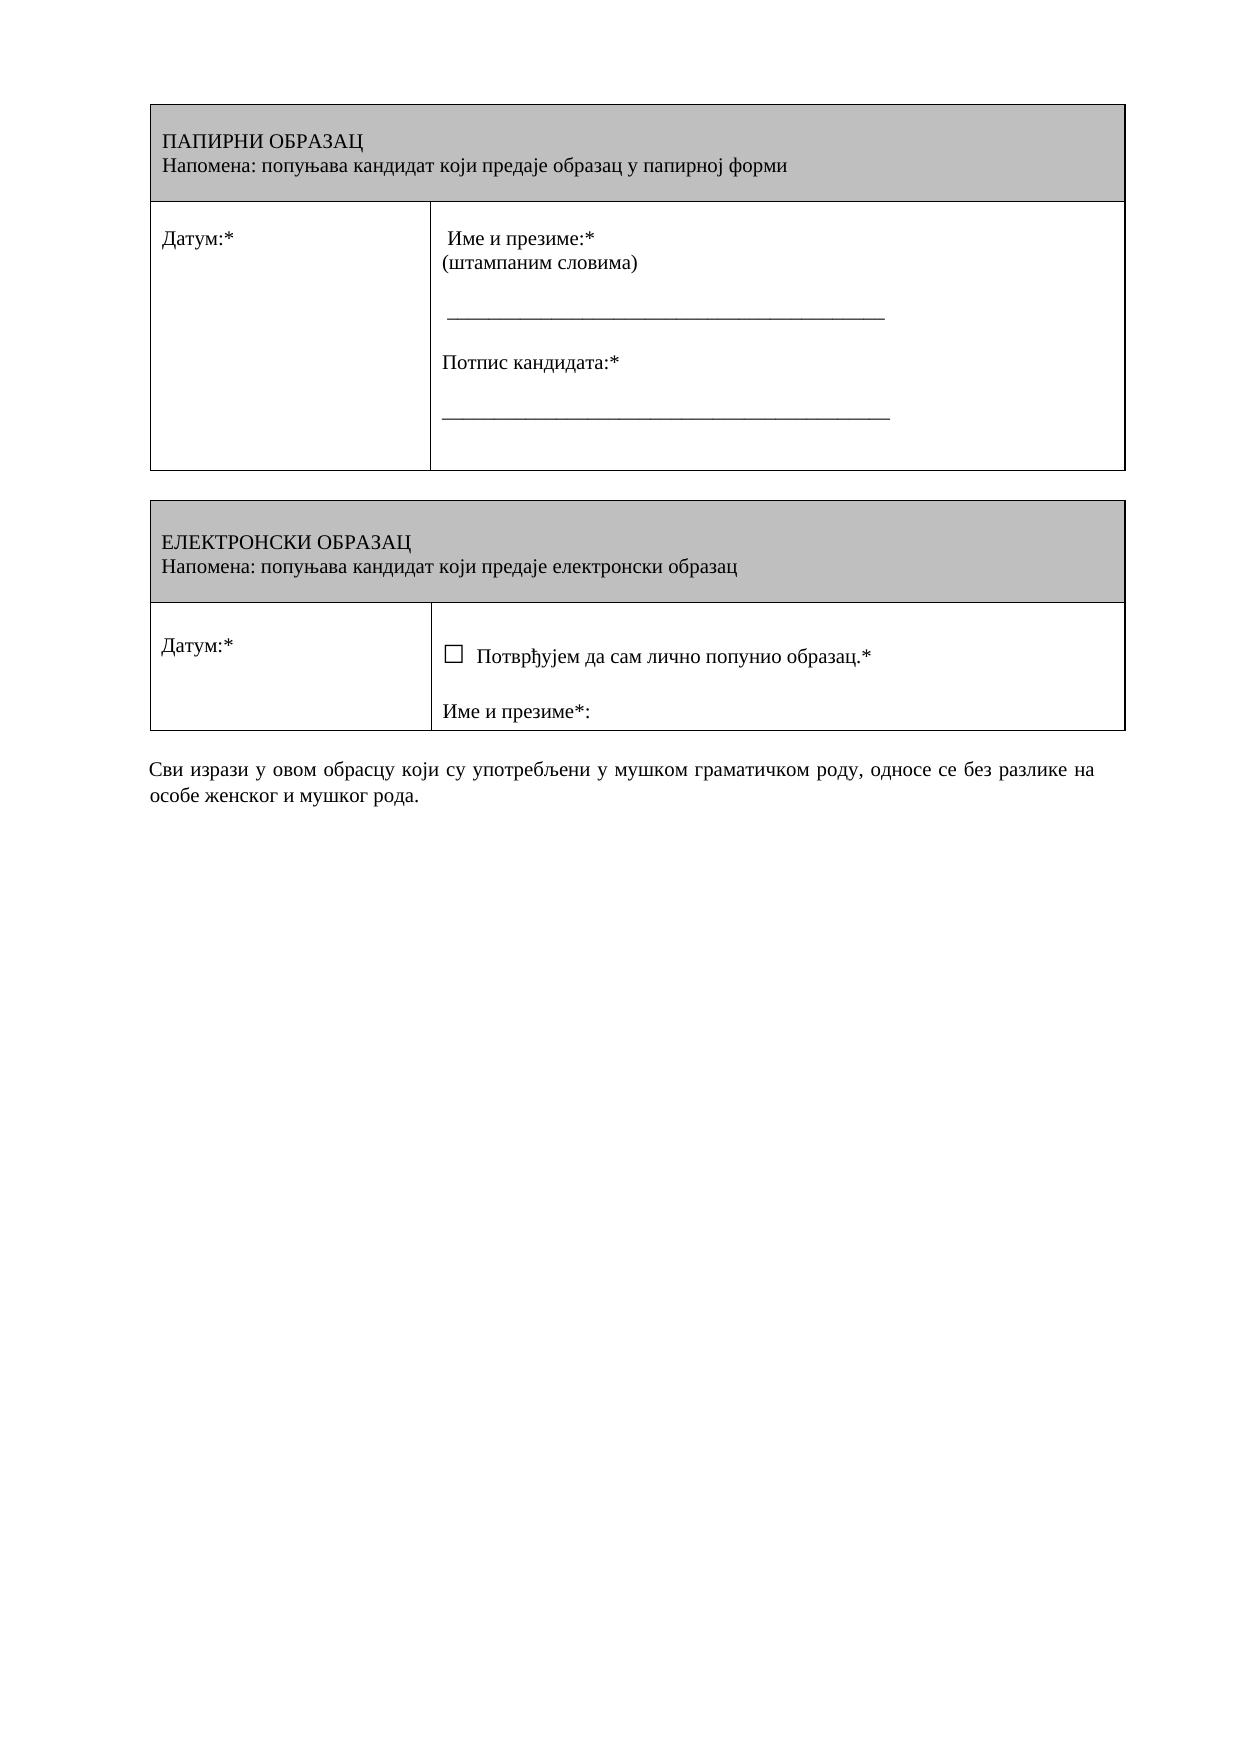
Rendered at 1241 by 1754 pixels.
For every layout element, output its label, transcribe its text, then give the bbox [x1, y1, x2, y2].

table_cell Име и презиме:* (штампаним словима) __________________________________________ Потпис кандидата:* ___________________________________________ [431, 202, 1124, 470]
table_header ПАПИРНИ ОБРАЗАЦ Напомена: попуњава кандидат који предаје образац у папирној форми [151, 105, 1124, 201]
table_header ЕЛЕКТРОНСКИ ОБРАЗАЦ Напомена: попуњава кандидат који предаје електронски образац [151, 501, 1124, 602]
text Сви изрази у овом обрасцу који су употребљени у мушком граматичком роду, односе се без разлике на особе женског и мушког рода. [148, 757, 1097, 807]
table_cell Датум:* [151, 202, 430, 470]
table_cell Датум:* [151, 603, 431, 730]
table_cell Потврђујем да сам лично попунио образац.* Име и презиме*: [432, 603, 1124, 730]
